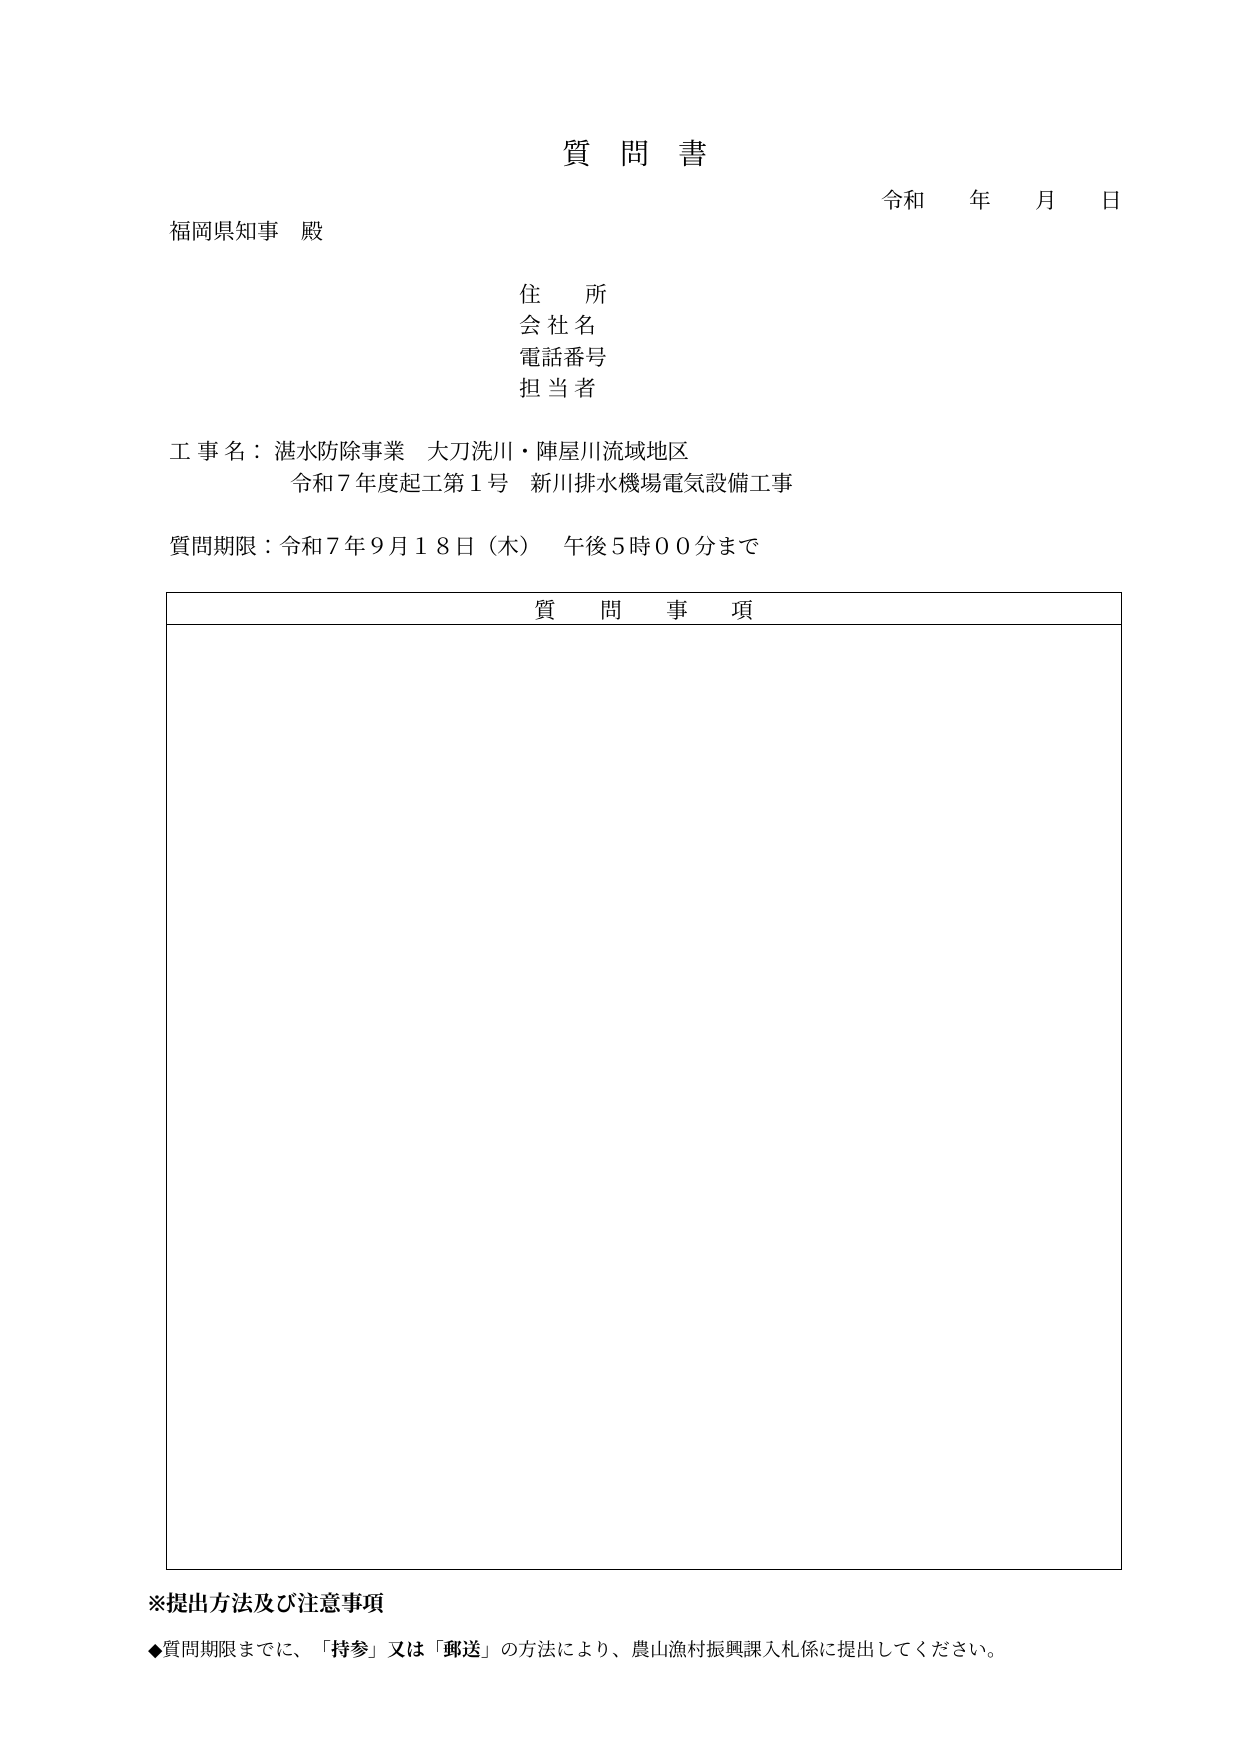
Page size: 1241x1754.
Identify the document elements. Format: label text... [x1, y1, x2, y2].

text 担 当 者 [148, 372, 1122, 403]
text 質問期限：令和７年９月１８日（木） 午後５時００分まで [148, 529, 1122, 560]
text 工 事 名： 湛水防除事業 大刀洗川・陣屋川流域地区 [169, 434, 1122, 466]
text 電話番号 [148, 340, 1122, 372]
text 会 社 名 [148, 309, 1122, 340]
table_cell [167, 625, 1121, 1569]
text 令和７年度起工第１号 新川排水機場電気設備工事 [257, 466, 1122, 497]
text 質 問 書 [148, 120, 1122, 183]
text ◆質問期限までに、「持参」又は「郵送」の方法により、農山漁村振興課入札係に提出してください。 [148, 1633, 1122, 1664]
table_header 質 問 事 項 [167, 593, 1121, 624]
text ※提出方法及び注意事項 [148, 1570, 1122, 1633]
text 住 所 [148, 277, 1122, 309]
text 福岡県知事 殿 [148, 214, 1122, 246]
text 令和 年 月 日 [148, 183, 1122, 214]
